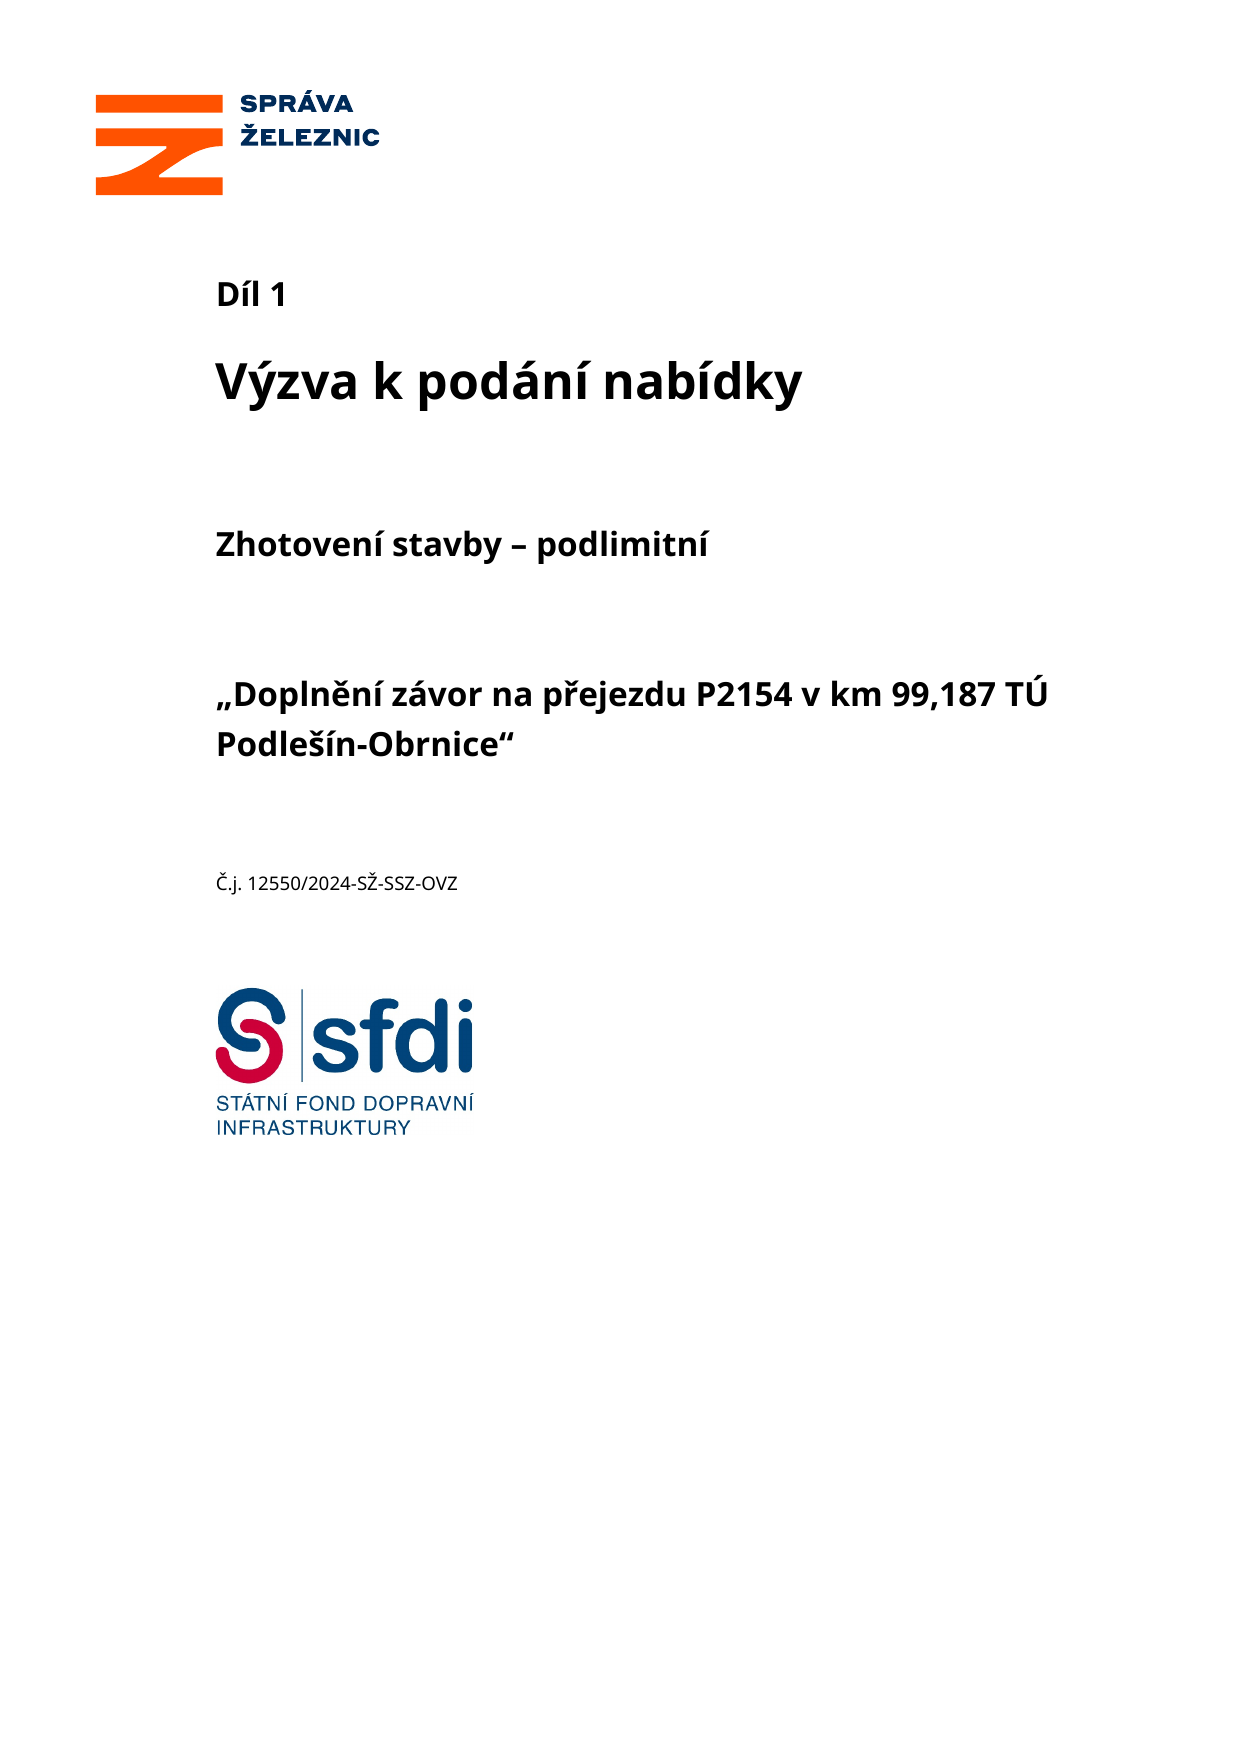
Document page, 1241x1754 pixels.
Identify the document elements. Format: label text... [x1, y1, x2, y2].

text Díl 1 [216, 271, 1122, 317]
text „Doplnění závor na přejezdu P2154 v km 99,187 TÚ Podlešín-Obrnice“ [216, 671, 1122, 766]
text Zhotovení stavby – podlimitní [216, 521, 1122, 566]
list Č.j. 12550/2024-SŽ-SSZ-OVZ [216, 870, 1122, 896]
text Výzva k podání nabídky [216, 346, 1122, 414]
picture [215, 985, 474, 1135]
